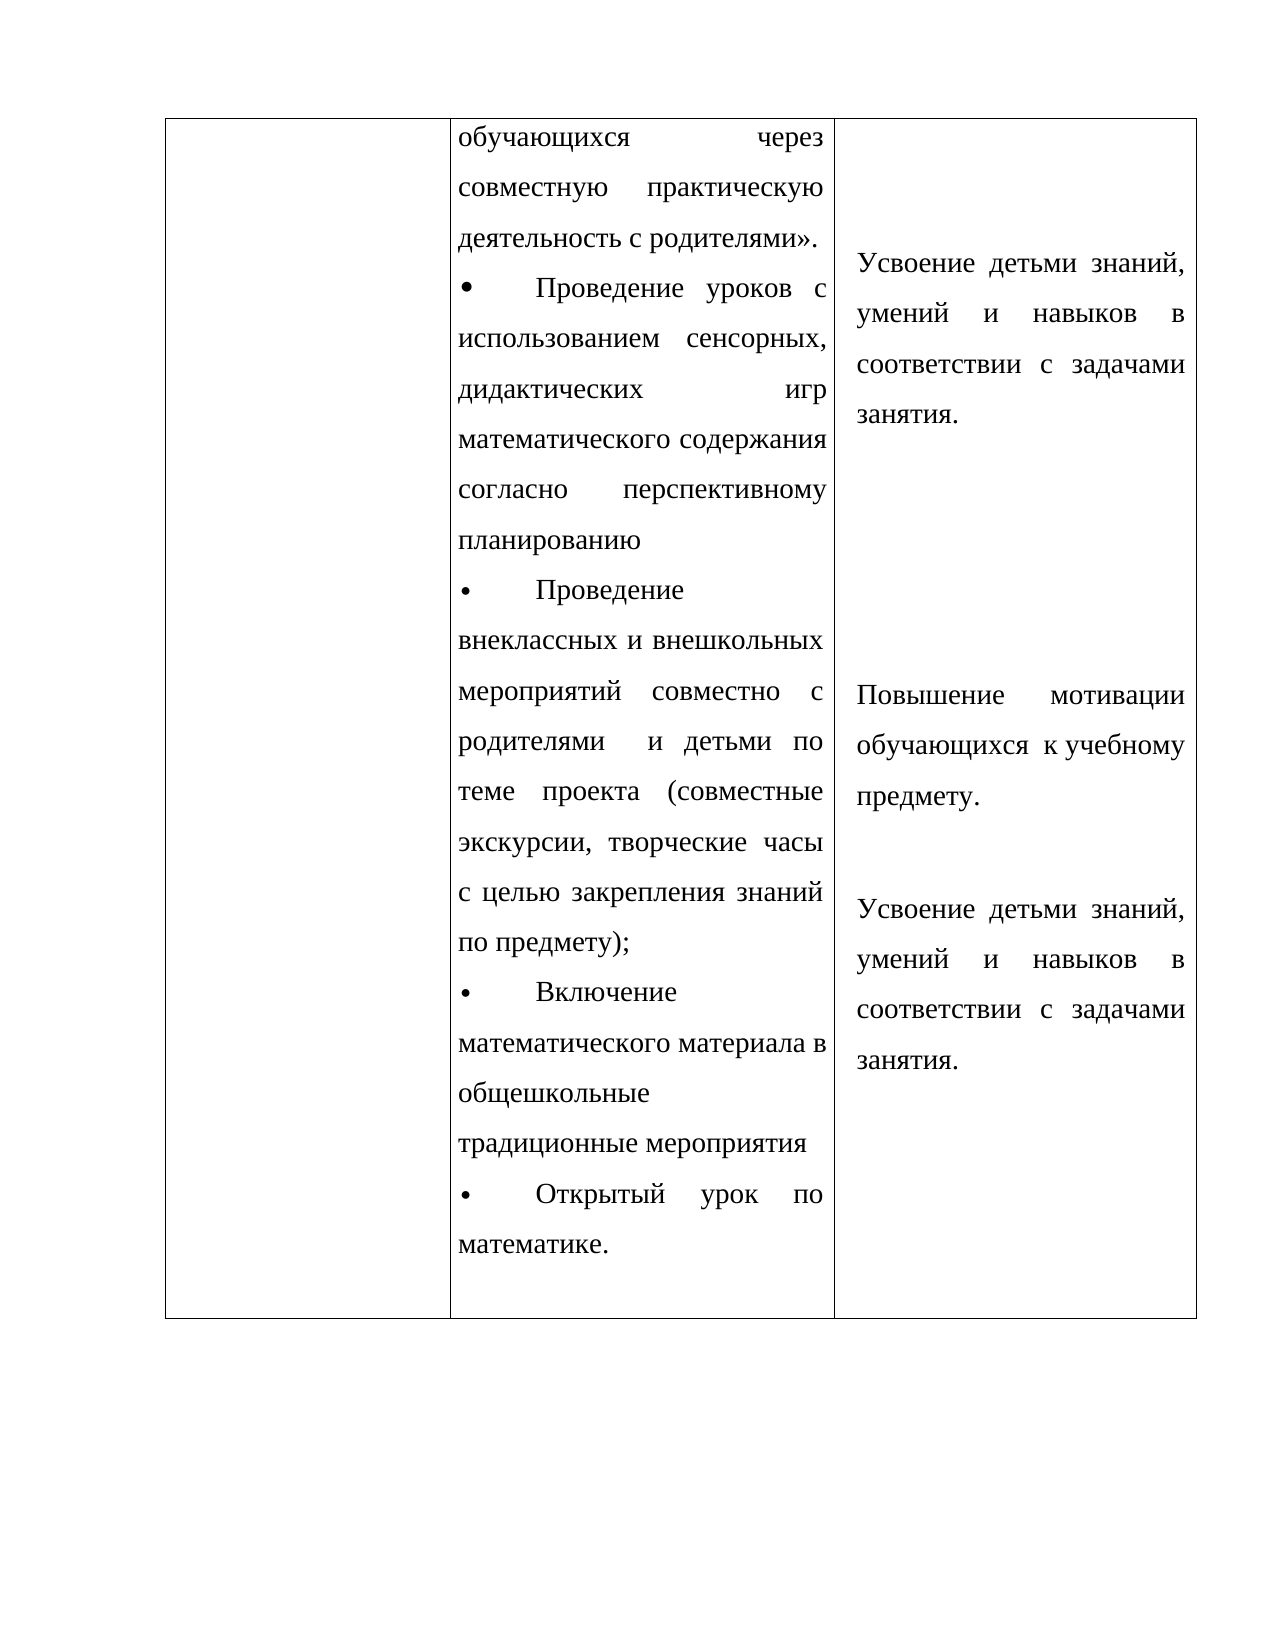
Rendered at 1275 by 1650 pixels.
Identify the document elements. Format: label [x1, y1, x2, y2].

table_cell [166, 119, 450, 1318]
table_cell [451, 119, 834, 1318]
table_cell [835, 119, 1196, 1318]
